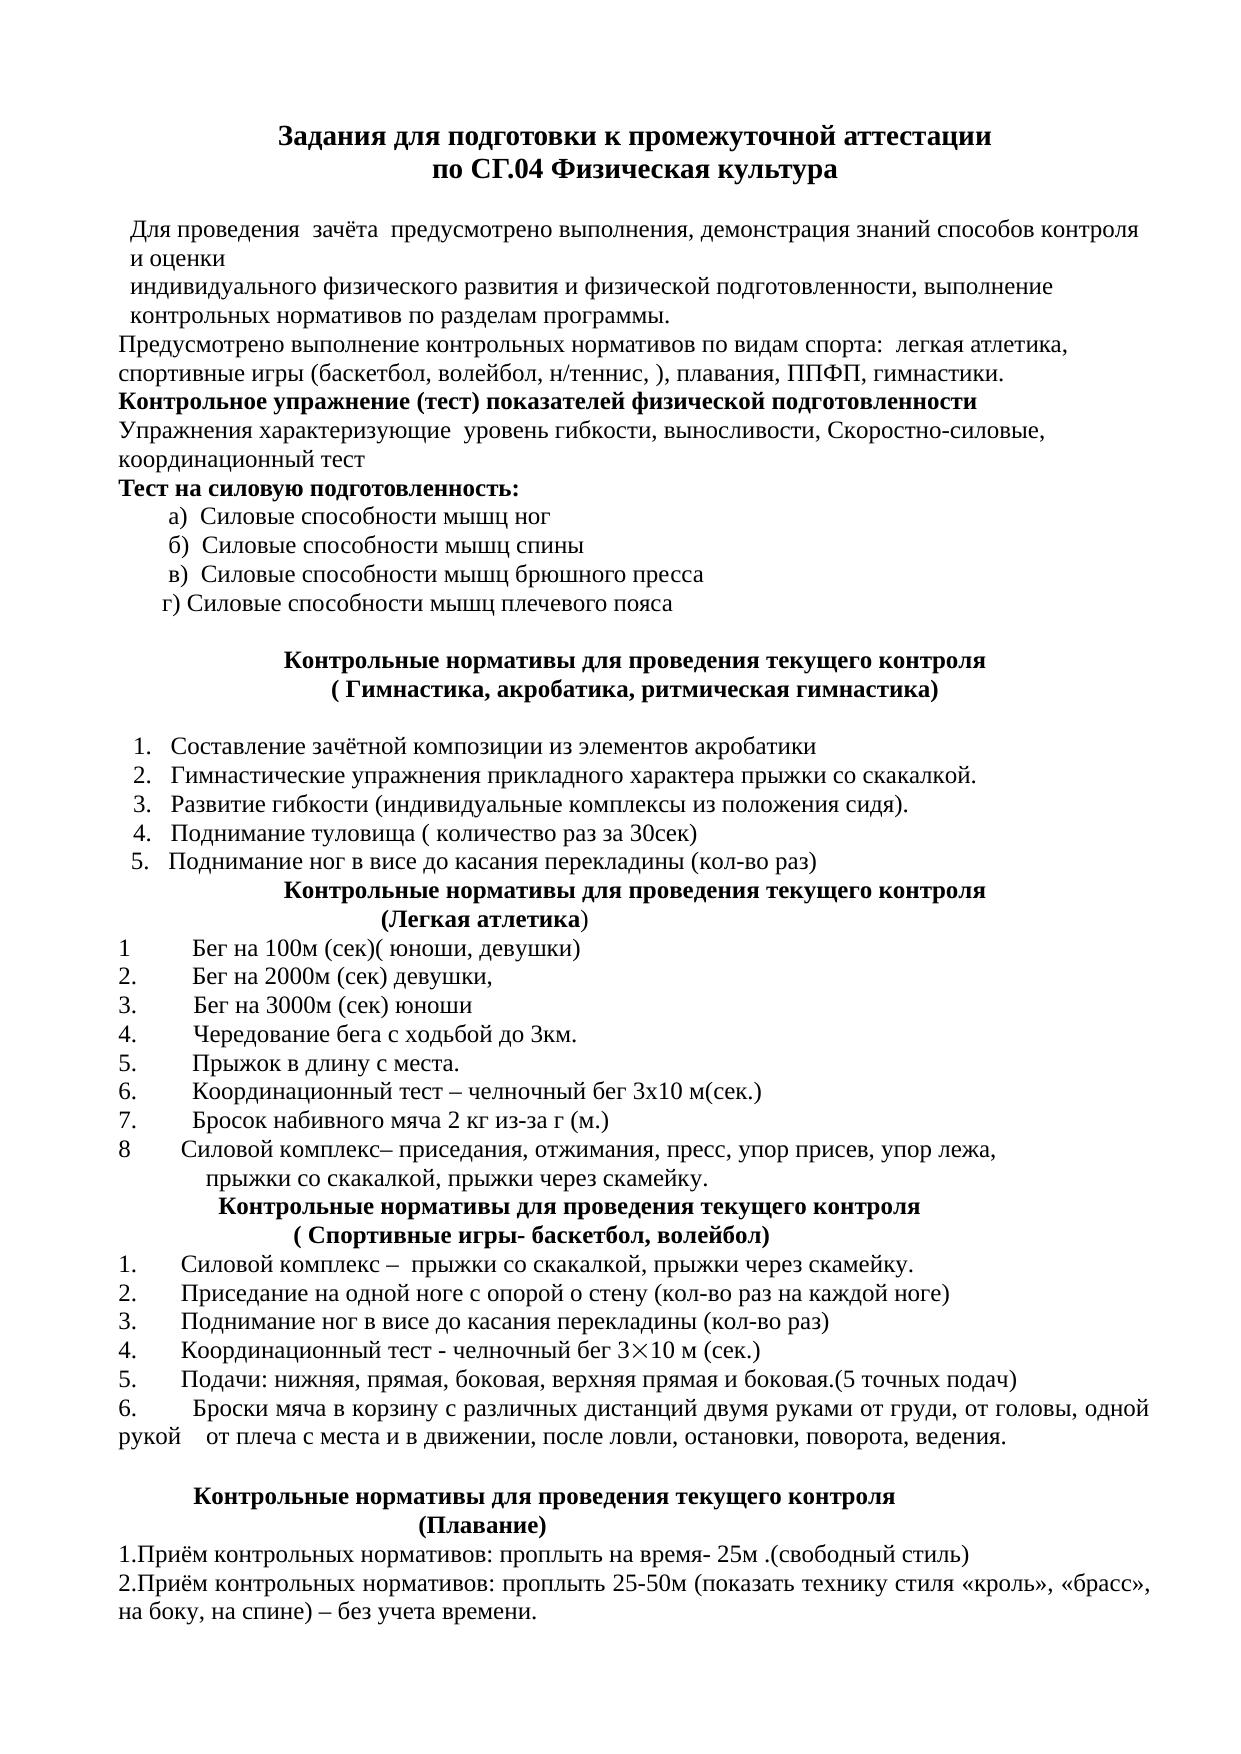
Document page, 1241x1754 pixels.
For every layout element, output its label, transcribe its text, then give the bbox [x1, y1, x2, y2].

text координационный тест [118, 444, 1152, 473]
text Контрольные нормативы для проведения текущего контроля [118, 645, 1152, 674]
text 1. Силовой комплекс – прыжки со скакалкой, прыжки через скамейку. [118, 1249, 1152, 1278]
text Предусмотрено выполнение контрольных нормативов по видам спорта: легкая атлетика, спортивные игры (баскетбол, волейбол, н/теннис, ), плавания, ППФП, гимнастики. [118, 329, 1152, 386]
text Контрольные нормативы для проведения текущего контроля [118, 1481, 1152, 1510]
text 2. Бег на 2000м (сек) девушки, 3. Бег на 3000м (сек) юноши [118, 961, 1152, 1019]
text 6. Броски мяча в корзину с различных дистанций двумя руками от груди, от головы, одной рукой от плеча с места и в движении, после ловли, остановки, поворота, ведения. [118, 1393, 1152, 1450]
text 2. Приседание на одной ноге с опорой о стену (кол-во раз на каждой ноге) [118, 1278, 1152, 1306]
text ( Спортивные игры- баскетбол, волейбол) [118, 1220, 1152, 1249]
text Тест на силовую подготовленность: [118, 473, 1152, 501]
text ( Гимнастика, акробатика, ритмическая гимнастика) [118, 674, 1152, 703]
text Контрольные нормативы для проведения текущего контроля [118, 875, 1152, 904]
text индивидуального физического развития и физической подготовленности, выполнение контрольных нормативов по разделам программы. [130, 271, 1152, 329]
list Составление зачётной композиции из элементов акробатики [133, 731, 1152, 760]
text 3. Поднимание ног в висе до касания перекладины (кол-во раз) [118, 1306, 1152, 1335]
list Развитие гибкости (индивидуальные комплексы из положения сидя). [133, 789, 1152, 818]
list Поднимание туловища ( количество раз за 30сек) [133, 818, 1152, 846]
text б) Силовые способности мышц спины [118, 530, 1152, 559]
list Гимнастические упражнения прикладного характера прыжки со скакалкой. [133, 760, 1152, 789]
text в) Силовые способности мышц брюшного пресса [118, 559, 1152, 588]
text 1 Бег на 100м (сек)( юноши, девушки) [118, 933, 1152, 961]
text 7. Бросок набивного мяча 2 кг из-за г (м.) [118, 1105, 1152, 1134]
text г) Силовые способности мышц плечевого пояса [118, 588, 1152, 616]
text 1.Приём контрольных нормативов: проплыть на время- 25м .(свободный стиль) [118, 1539, 1152, 1568]
text 5. Поднимание ног в висе до касания перекладины (кол-во раз) [118, 846, 1152, 875]
text Для проведения зачёта предусмотрено выполнения, демонстрация знаний способов контроля и оценки [130, 214, 1152, 271]
text 5. Подачи: нижняя, прямая, боковая, верхняя прямая и боковая.(5 точных подач) [118, 1364, 1152, 1393]
text 2.Приём контрольных нормативов: проплыть 25-50м (показать технику стиля «кроль», «брасс», на боку, на спине) – без учета времени. [118, 1568, 1152, 1625]
text Контрольное упражнение (тест) показателей физической подготовленности [118, 386, 1152, 415]
text 6. Координационный тест – челночный бег 3х10 м(сек.) [118, 1076, 1152, 1105]
text (Легкая атлетика) [118, 904, 1152, 933]
text (Плавание) [118, 1510, 1152, 1539]
text 4. Координационный тест - челночный бег 310 м (сек.) [118, 1335, 1152, 1364]
text Контрольные нормативы для проведения текущего контроля [118, 1191, 1152, 1220]
text 4. Чередование бега с ходьбой до 3км. [118, 1019, 1152, 1048]
text Упражнения характеризующие уровень гибкости, выносливости, Скоростно-силовые, [118, 415, 1152, 444]
text 8 Силовой комплекс– приседания, отжимания, пресс, упор присев, упор лежа, [118, 1134, 1152, 1163]
text а) Силовые способности мышц ног [118, 501, 1152, 530]
text по СГ.04 Физическая культура [118, 152, 1152, 185]
text Задания для подготовки к промежуточной аттестации [118, 118, 1152, 152]
text 5. Прыжок в длину с места. [118, 1048, 1152, 1076]
text прыжки со скакалкой, прыжки через скамейку. [118, 1163, 1152, 1191]
